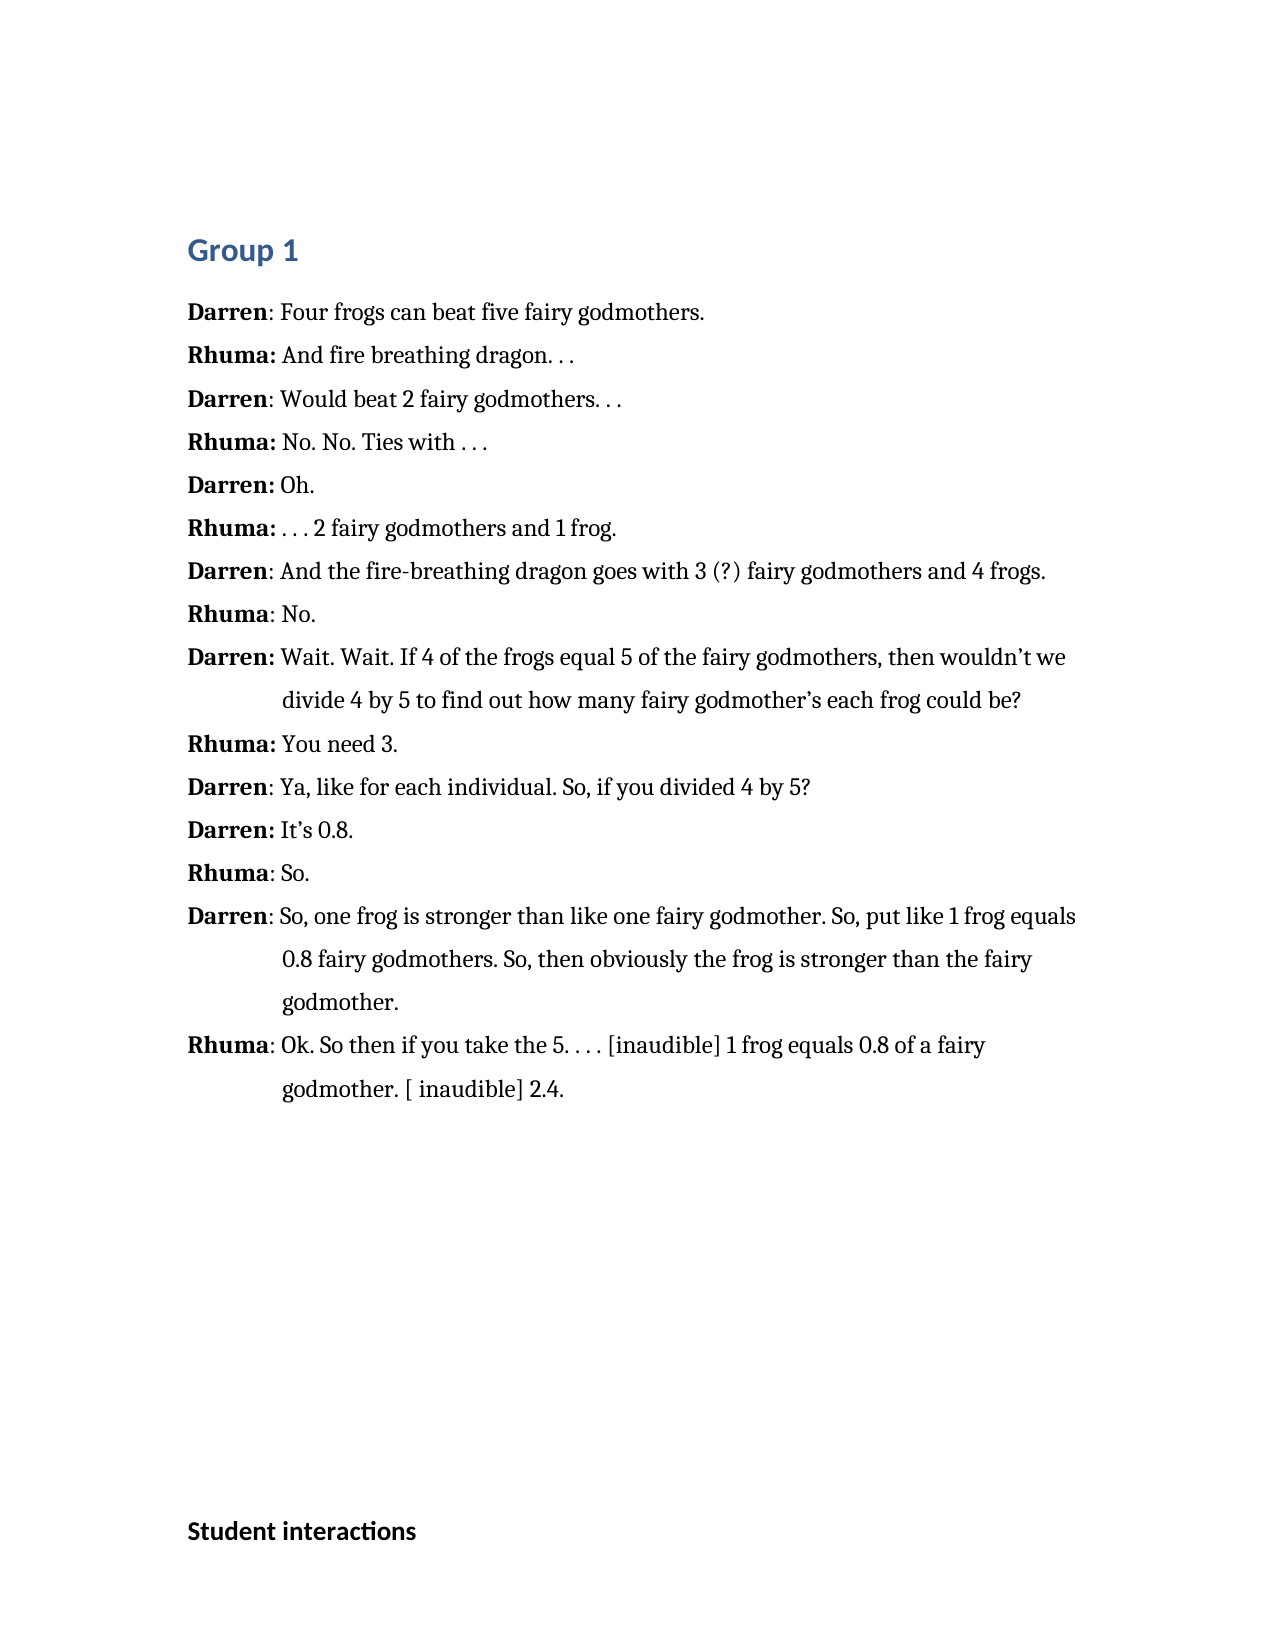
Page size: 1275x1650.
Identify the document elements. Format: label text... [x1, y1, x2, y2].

text Darren: Four frogs can beat five fairy godmothers. [187, 298, 1087, 327]
text Darren: And the fire-breathing dragon goes with 3 (?) fairy godmothers and 4 frogs. [187, 557, 1087, 586]
text Darren: Would beat 2 fairy godmothers. . . [187, 384, 1087, 413]
text Rhuma: . . . 2 fairy godmothers and 1 frog. [187, 514, 1087, 543]
text Darren: Ya, like for each individual. So, if you divided 4 by 5? [187, 773, 1087, 801]
text Darren: Wait. Wait. If 4 of the frogs equal 5 of the fairy godmothers, then wouldn’t we divide 4 by 5 to find out how many fairy godmother’s each frog could be? [187, 643, 1087, 715]
text Rhuma: You need 3. [187, 729, 1087, 758]
text Rhuma: No. No. Ties with . . . [187, 428, 1087, 456]
text Darren: It’s 0.8. [187, 816, 1087, 844]
text Rhuma: Ok. So then if you take the 5. . . . [inaudible] 1 frog equals 0.8 of a fairy godmother. [ inaudible] 2.4. [187, 1031, 1087, 1103]
subtitle Group 1 [187, 229, 1087, 269]
text Darren: Oh. [187, 471, 1087, 499]
text Rhuma: And fire breathing dragon. . . [187, 341, 1087, 370]
text Rhuma: No. [187, 600, 1087, 629]
text Rhuma: So. [187, 859, 1087, 888]
text Darren: So, one frog is stronger than like one fairy godmother. So, put like 1 frog equals 0.8 fairy godmothers. So, then obviously the frog is stronger than the fairy godmother. [187, 902, 1087, 1017]
